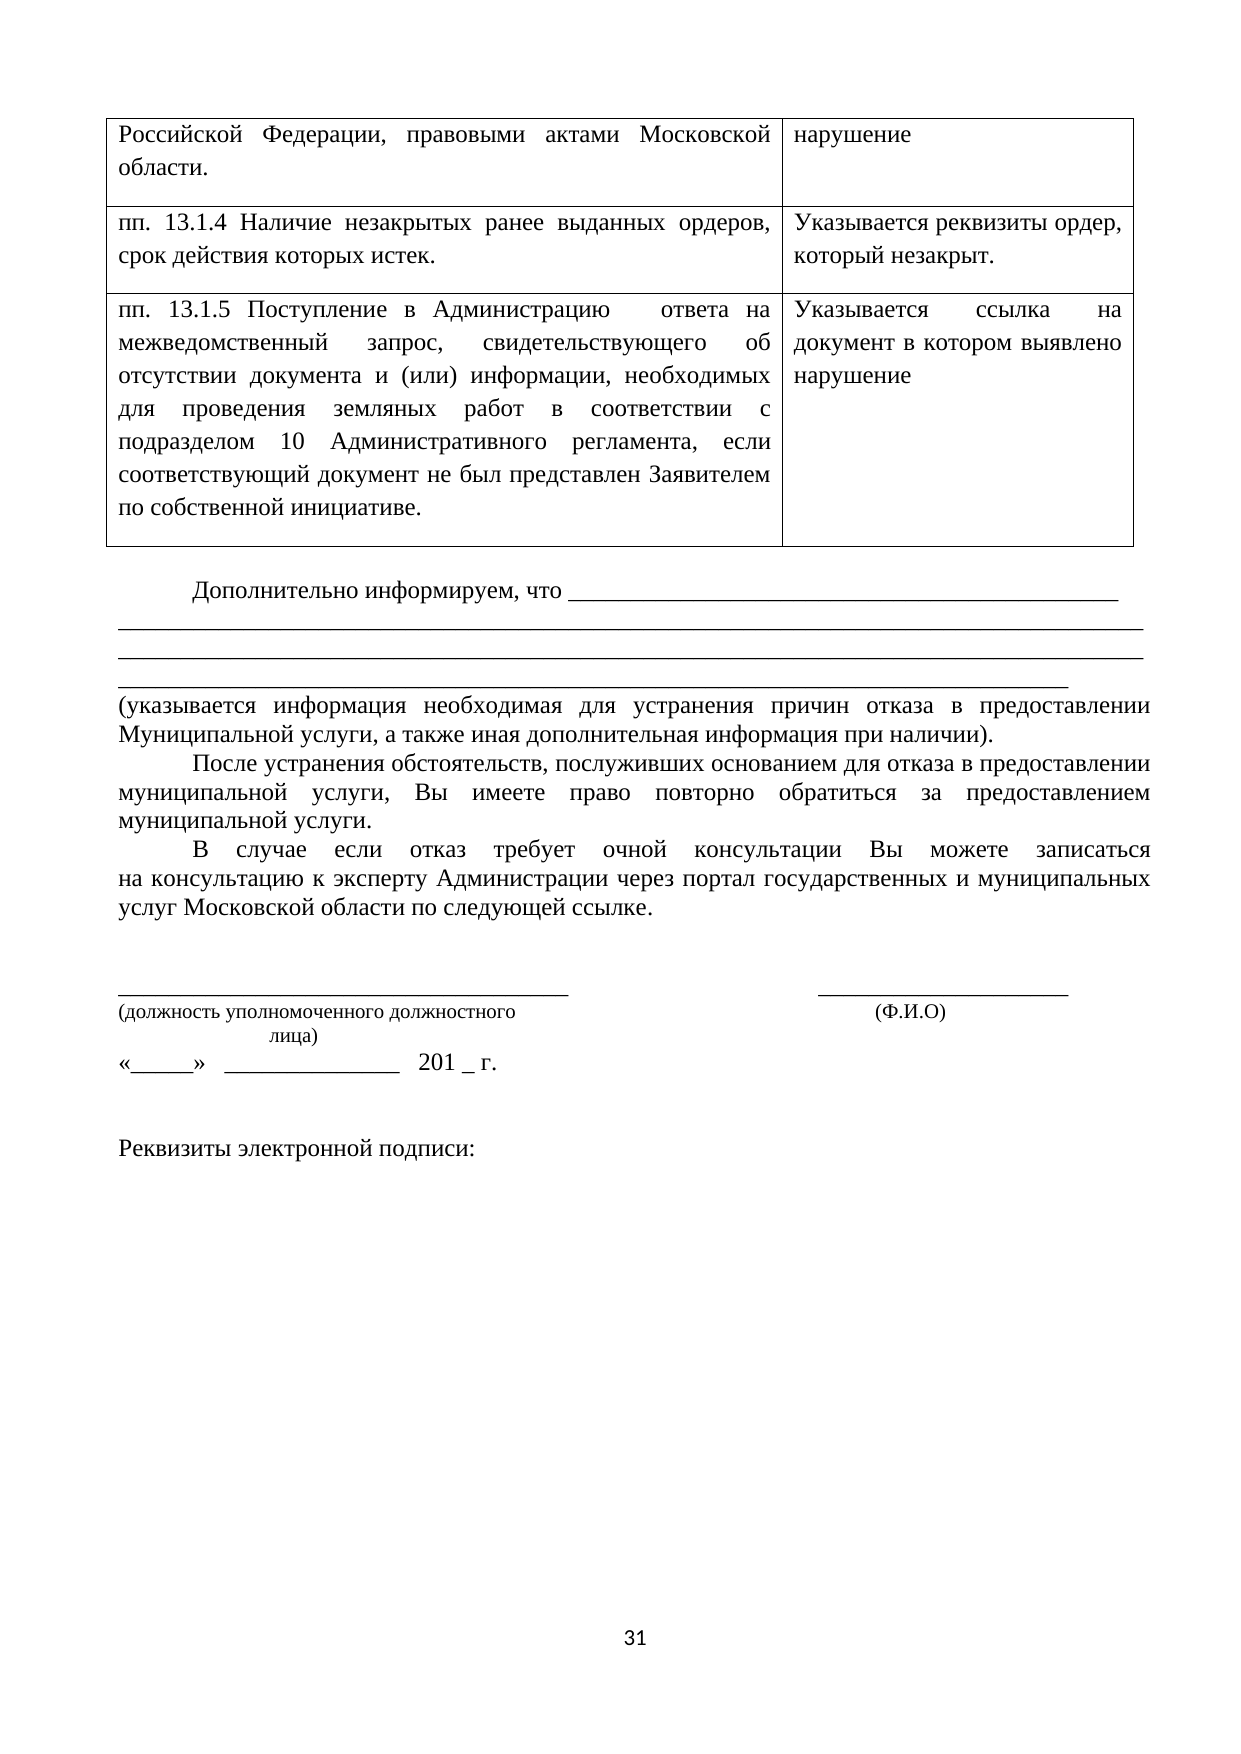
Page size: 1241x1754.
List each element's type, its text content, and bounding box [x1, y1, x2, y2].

table_cell Указывается ссылка на документ в котором выявлено нарушение [783, 294, 1133, 546]
table_cell Указывается реквизиты ордер, который незакрыт. [783, 207, 1133, 293]
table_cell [107, 119, 782, 206]
text «_____» ______________ 201 _ г. [118, 1047, 1152, 1076]
text Дополнительно информируем, что ____________________________________________ [118, 576, 1152, 604]
text ________________________________________________________________________________________________________________________________________________________________________________________________________________________________________________ (указывается информация необходимая для устранения причин отказа в предоставлении Муниципальной услуги, а также иная дополнительная информация при наличии). [118, 604, 1152, 748]
text лица) [118, 1023, 1152, 1047]
text (должность уполномоченного должностного (Ф.И.О) [118, 999, 1152, 1023]
text После устранения обстоятельств, послуживших основанием для отказа в предоставлении муниципальной услуги, Вы имеете право повторно обратиться за предоставлением муниципальной услуги. [118, 748, 1152, 834]
text В случае если отказ требует очной консультации Вы можете записаться на консультацию к эксперту Администрации через портал государственных и муниципальных услуг Московской области по следующей ссылке. [118, 834, 1152, 921]
text ____________________________________ ____________________ [118, 970, 1152, 999]
text Реквизиты электронной подписи: [118, 1133, 1152, 1162]
table_cell пп. 13.1.5 Поступление в Администрацию ответа на межведомственный запрос, свидетельствующего об отсутствии документа и (или) информации, необходимых для проведения земляных работ в соответствии с подразделом 10 Административного регламента, если соответствующий документ не был представлен Заявителем по собственной инициативе. [107, 294, 782, 546]
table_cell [783, 119, 1133, 206]
table_cell пп. 13.1.4 Наличие незакрытых ранее выданных ордеров, срок действия которых истек. [107, 207, 782, 293]
